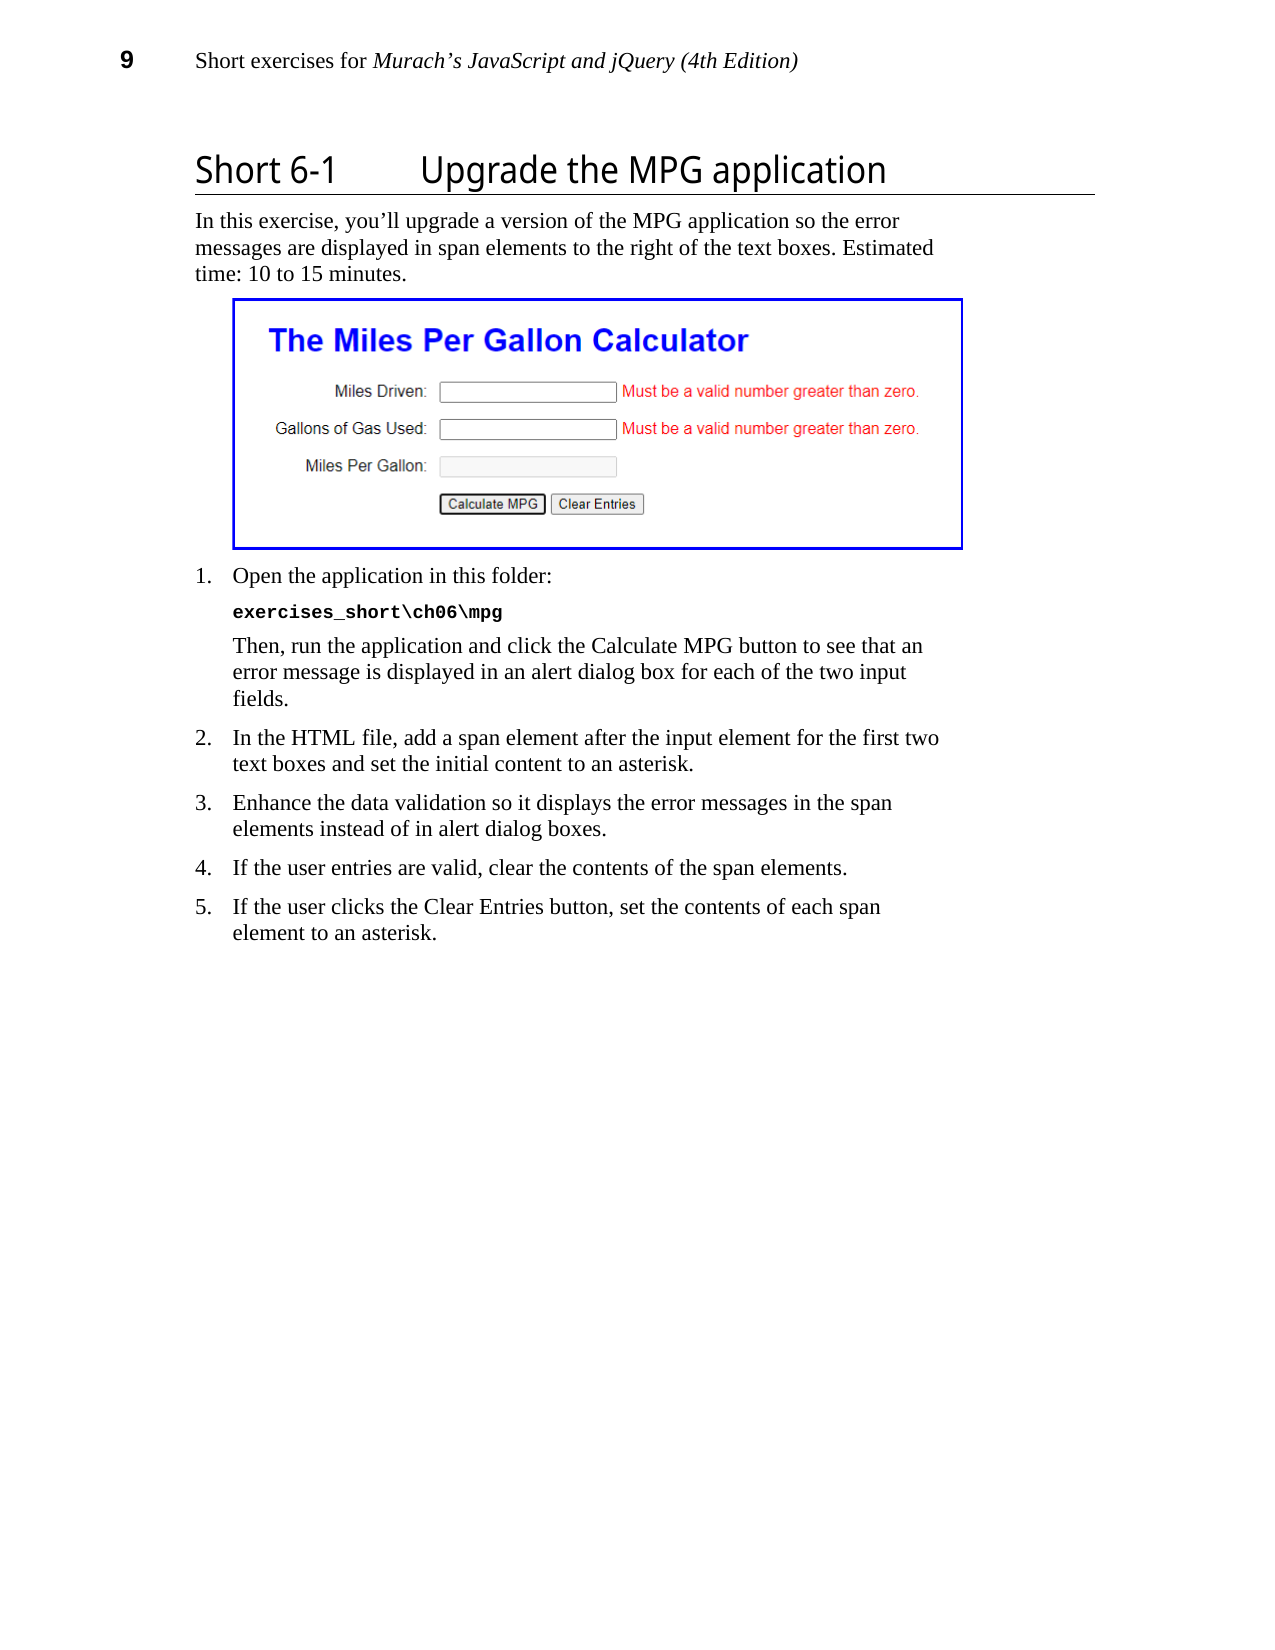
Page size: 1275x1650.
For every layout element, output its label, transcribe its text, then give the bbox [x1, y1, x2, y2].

text Then, run the application and click the Calculate MPG button to see that an error message is displayed in an alert dialog box for each of the two input fields. [232, 632, 964, 711]
text In this exercise, you’ll upgrade a version of the MPG application so the error messages are displayed in span elements to the right of the text boxes. Estimated time: 10 to 15 minutes. [195, 207, 964, 286]
list If the user entries are valid, clear the contents of the span elements. [195, 854, 945, 880]
list In the HTML file, add a span element after the input element for the first two text boxes and set the initial content to an asterisk. [195, 723, 945, 776]
list Enhance the data validation so it displays the error messages in the span elements instead of in alert dialog boxes. [195, 789, 945, 841]
picture [232, 298, 963, 550]
subtitle Short 6-1 Upgrade the MPG application [195, 150, 1095, 194]
text exercises_short\ch06\mpg [232, 601, 1065, 624]
list Open the application in this folder: [195, 562, 982, 588]
list If the user clicks the Clear Entries button, set the contents of each span element to an asterisk. [195, 893, 945, 946]
